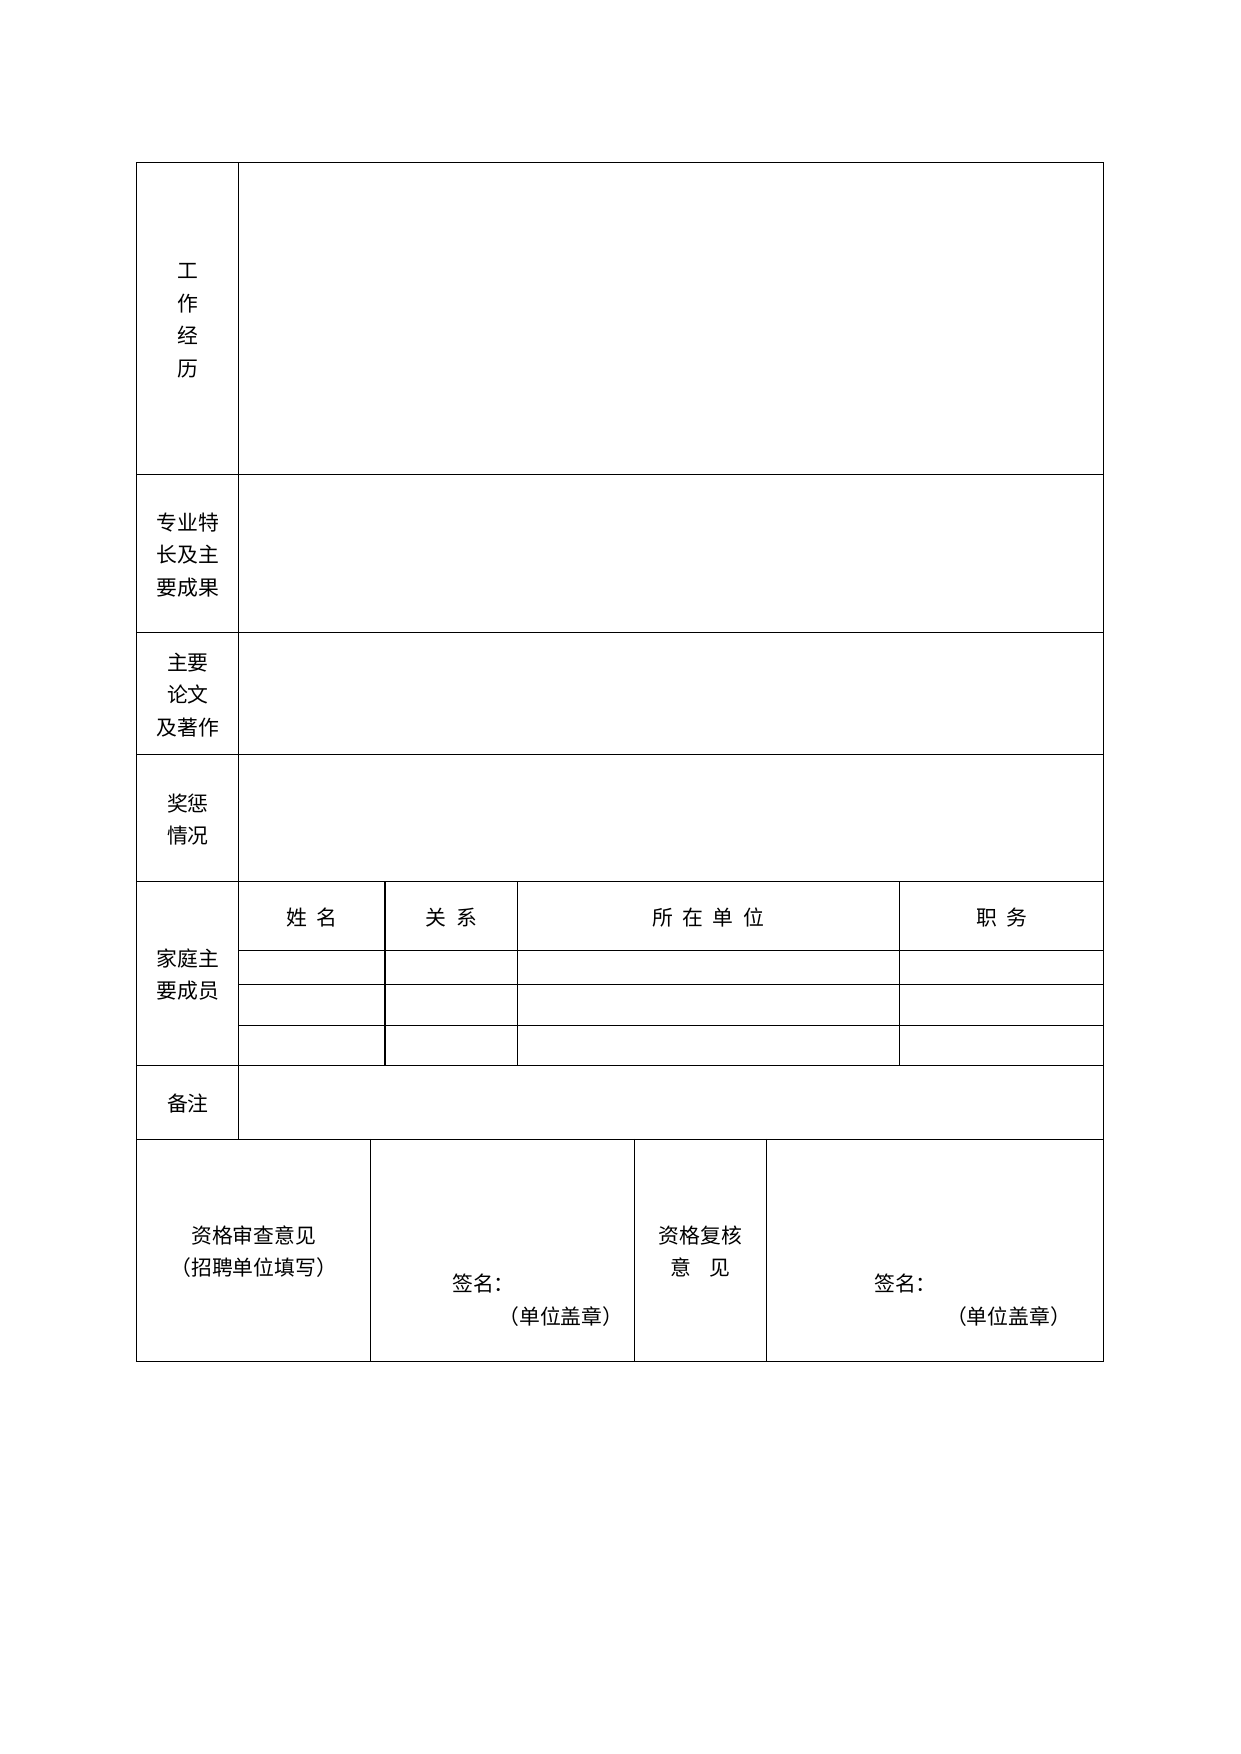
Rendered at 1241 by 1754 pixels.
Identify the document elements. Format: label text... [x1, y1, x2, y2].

table_cell 姓 名 [239, 882, 384, 950]
table_cell [239, 633, 1103, 754]
table_cell [900, 985, 1103, 1025]
table_cell [518, 1026, 899, 1065]
table_cell 奖惩 情况 [137, 755, 238, 881]
table_cell [239, 1066, 1103, 1139]
table_cell [518, 985, 899, 1025]
table_cell 备注 [137, 1066, 238, 1139]
table_cell [386, 951, 517, 983]
table_cell 关 系 [386, 882, 517, 950]
table_cell [518, 951, 899, 983]
table_cell 家庭主要成员 [137, 882, 238, 1065]
table_cell [239, 951, 384, 983]
table_cell 资格复核 意 见 [635, 1140, 766, 1361]
table_cell 工 作 经 历 [137, 163, 238, 473]
table_cell 资格审查意见 （招聘单位填写） [137, 1140, 370, 1361]
table_cell 主要 论文 及著作 [137, 633, 238, 754]
table_cell 专业特长及主要成果 [137, 475, 238, 632]
table_cell [239, 163, 1103, 473]
table_cell [239, 1026, 384, 1065]
table_cell [239, 755, 1103, 881]
table_cell [239, 475, 1103, 632]
table_cell [386, 985, 517, 1025]
table_cell 签名： （单位盖章） [767, 1140, 1103, 1361]
table_cell [900, 1026, 1103, 1065]
table_cell 所 在 单 位 [518, 882, 899, 950]
table_cell [386, 1026, 517, 1065]
table_cell [239, 985, 384, 1025]
table_cell 职 务 [900, 882, 1103, 950]
table_cell [900, 951, 1103, 983]
table_cell 签名： （单位盖章） [371, 1140, 634, 1361]
